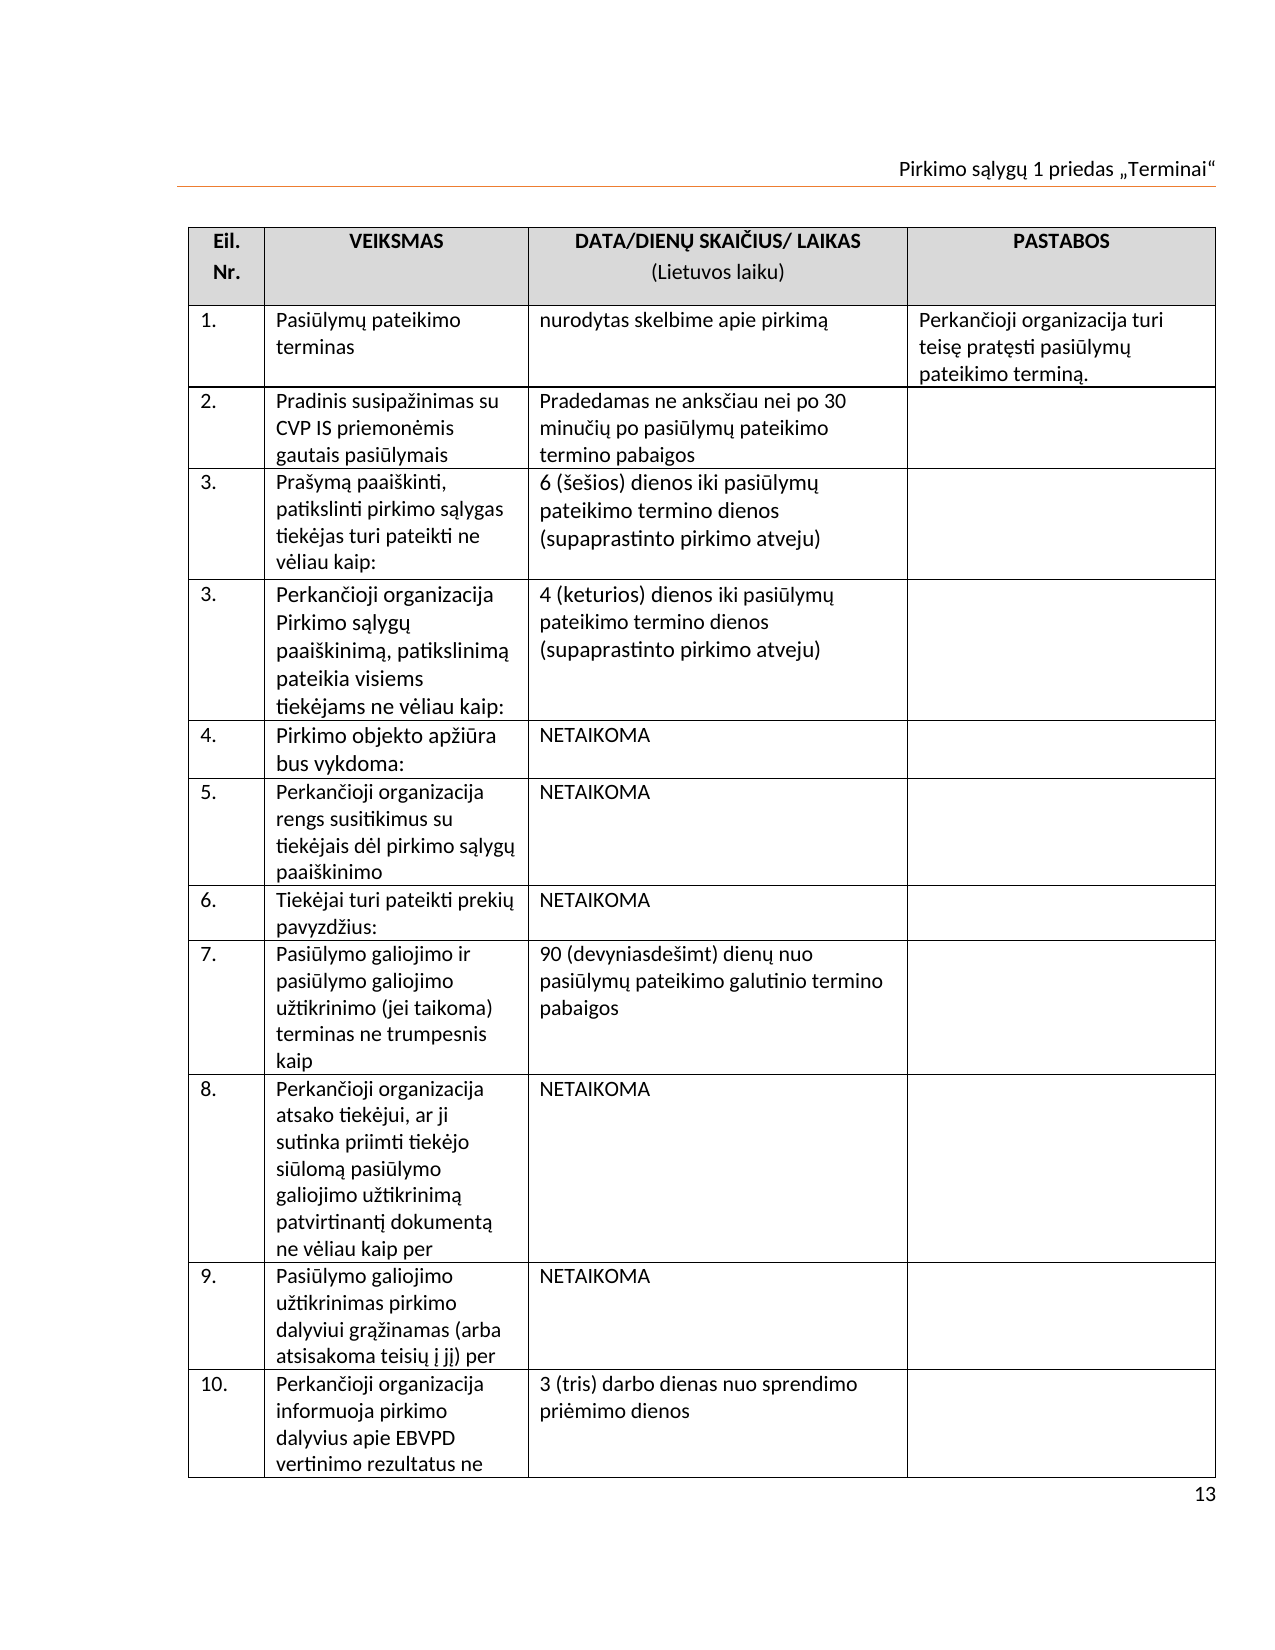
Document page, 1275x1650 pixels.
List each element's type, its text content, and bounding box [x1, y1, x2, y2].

table_cell [908, 1370, 1215, 1477]
table_cell nurodytas skelbime apie pirkimą [529, 306, 907, 386]
table_cell Pasiūlymų pateikimo terminas [265, 306, 528, 386]
table_cell [908, 580, 1215, 720]
table_cell Prašymą paaiškinti, patikslinti pirkimo sąlygas tiekėjas turi pateikti ne vėliau kaip: [265, 469, 528, 579]
table_cell 4 (keturios) dienos iki pasiūlymų pateikimo termino dienos (supaprastinto pirkimo atveju) [529, 580, 907, 720]
table_cell [908, 388, 1215, 467]
table_cell [189, 721, 264, 777]
table_cell [908, 1263, 1215, 1369]
table_cell [908, 941, 1215, 1074]
table_cell Perkančioji organizacija rengs susitikimus su tiekėjais dėl pirkimo sąlygų paaiškinimo [265, 779, 528, 885]
table_cell Pradinis susipažinimas su CVP IS priemonėmis gautais pasiūlymais [265, 388, 528, 467]
table_cell [189, 580, 264, 720]
table_header Eil. Nr. [189, 228, 264, 305]
table_cell [908, 779, 1215, 885]
table_cell 2. [189, 388, 264, 467]
table_cell 6 (šešios) dienos iki pasiūlymų pateikimo termino dienos (supaprastinto pirkimo atveju) [529, 469, 907, 579]
table_cell NETAIKOMA [529, 1075, 907, 1262]
table_cell [189, 941, 264, 1074]
table_cell [189, 779, 264, 885]
table_cell Perkančioji organizacija Pirkimo sąlygų paaiškinimą, patikslinimą pateikia visiems tiekėjams ne vėliau kaip: [265, 580, 528, 720]
table_cell [189, 886, 264, 939]
table_header VEIKSMAS [265, 228, 528, 305]
table_cell Pirkimo objekto apžiūra bus vykdoma: [265, 721, 528, 777]
table_cell 1. [189, 306, 264, 386]
table_cell 3. [189, 469, 264, 579]
table_cell NETAIKOMA [529, 779, 907, 885]
table_cell [908, 886, 1215, 939]
table_cell NETAIKOMA [529, 886, 907, 939]
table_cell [265, 1370, 528, 1477]
table_cell [908, 1075, 1215, 1262]
table_cell [189, 1370, 264, 1477]
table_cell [529, 1370, 907, 1477]
table_cell Pasiūlymo galiojimo užtikrinimas pirkimo dalyviui grąžinamas (arba atsisakoma teisių į jį) per [265, 1263, 528, 1369]
table_cell Perkančioji organizacija atsako tiekėjui, ar ji sutinka priimti tiekėjo siūlomą pasiūlymo galiojimo užtikrinimą patvirtinantį dokumentą ne vėliau kaip per [265, 1075, 528, 1262]
table_header PASTABOS [908, 228, 1215, 305]
table_cell [189, 1263, 264, 1369]
subtitle Pirkimo sąlygų 1 priedas „Terminai“ [177, 156, 1216, 186]
table_cell 90 (devyniasdešimt) dienų nuo pasiūlymų pateikimo galutinio termino pabaigos [529, 941, 907, 1074]
table_header DATA/DIENŲ SKAIČIUS/ LAIKAS (Lietuvos laiku) [529, 228, 907, 305]
table_cell [908, 721, 1215, 777]
table_cell Pasiūlymo galiojimo ir pasiūlymo galiojimo užtikrinimo (jei taikoma) terminas ne trumpesnis kaip [265, 941, 528, 1074]
table_cell Tiekėjai turi pateikti prekių pavyzdžius: [265, 886, 528, 939]
table_cell [189, 1075, 264, 1262]
table_cell [908, 469, 1215, 579]
table_cell Pradedamas ne anksčiau nei po 30 minučių po pasiūlymų pateikimo termino pabaigos [529, 388, 907, 467]
table_cell Perkančioji organizacija turi teisę pratęsti pasiūlymų pateikimo terminą. [908, 306, 1215, 386]
table_cell NETAIKOMA [529, 1263, 907, 1369]
table_cell NETAIKOMA [529, 721, 907, 777]
